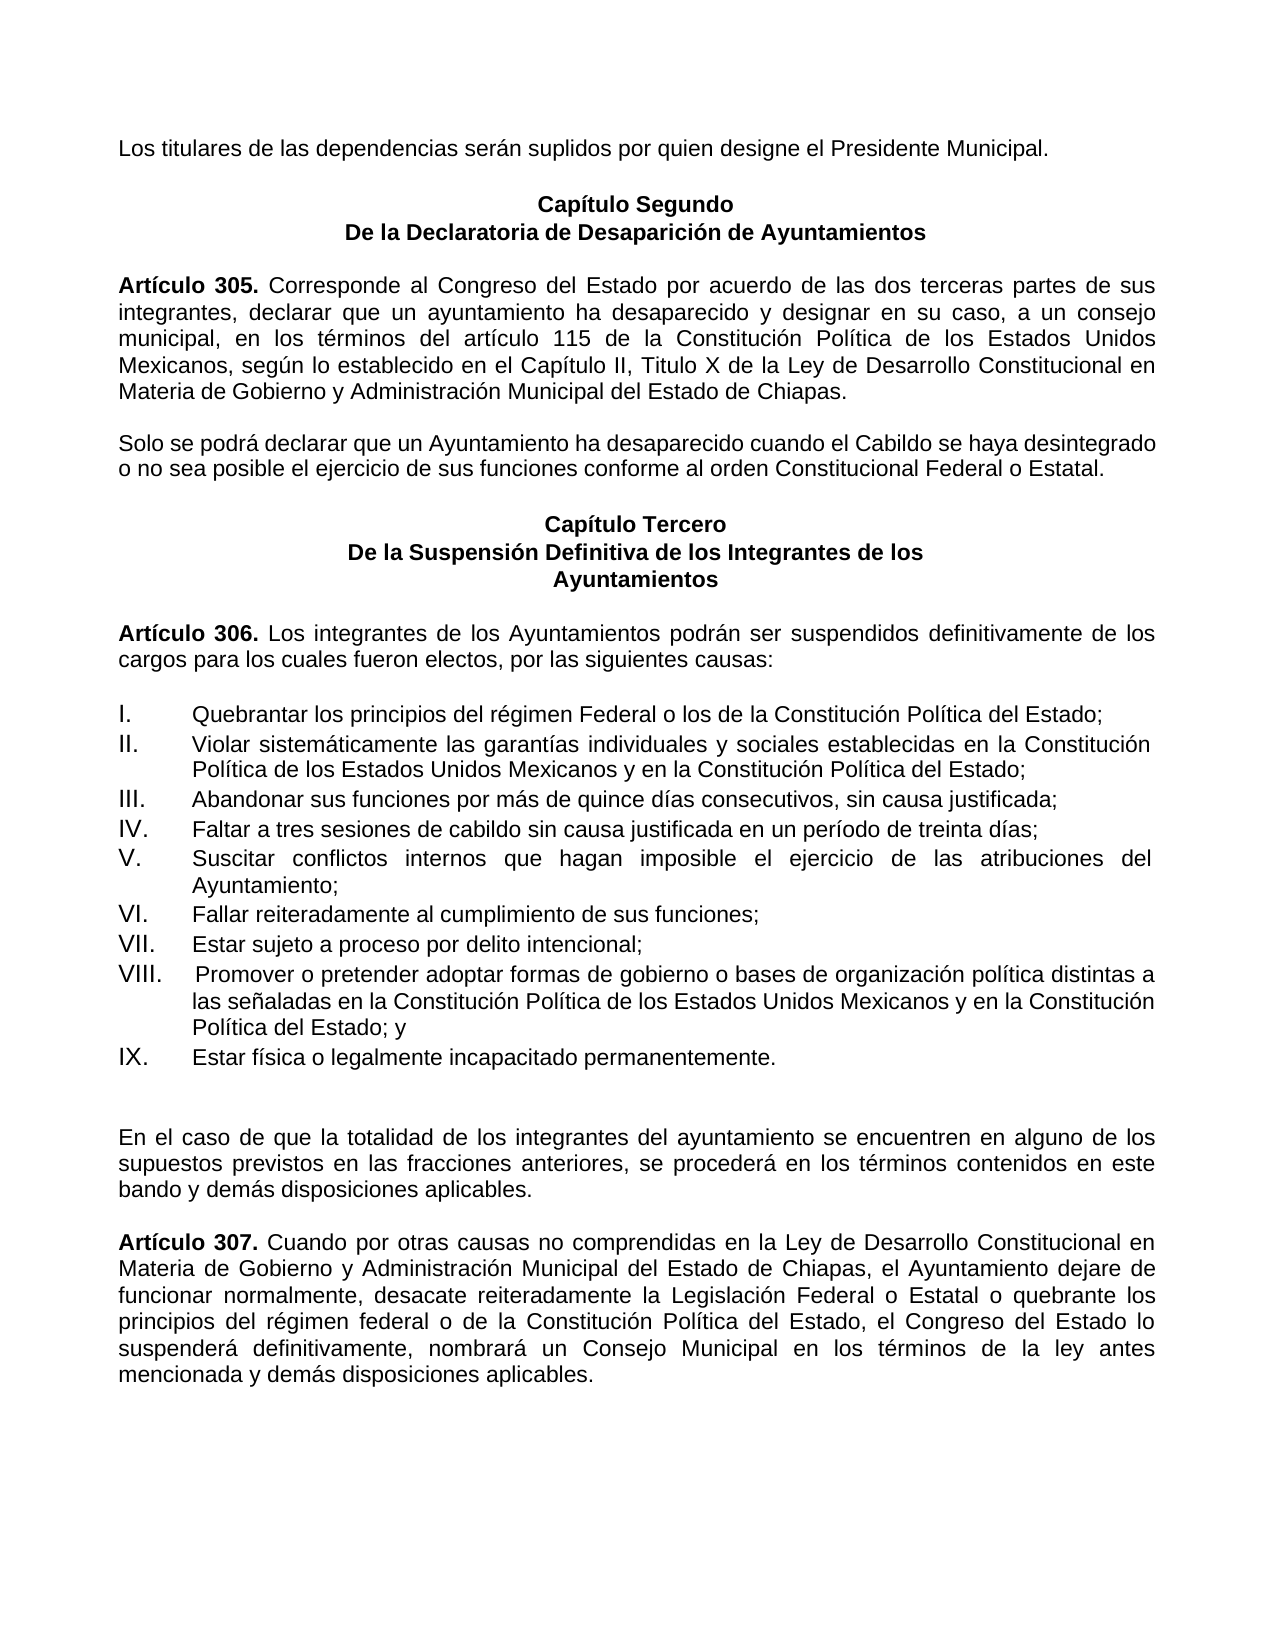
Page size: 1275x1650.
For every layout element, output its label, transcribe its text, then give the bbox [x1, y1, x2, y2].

text Artículo 305. Corresponde al Congreso del Estado por acuerdo de las dos terceras partes de sus integrantes, declarar que un ayuntamiento ha desaparecido y designar en su caso, a un consejo municipal, en los términos del artículo 115 de la Constitución Política de los Estados Unidos Mexicanos, según lo establecido en el Capítulo II, Titulo X de la Ley de Desarrollo Constitucional en Materia de Gobierno y Administración Municipal del Estado de Chiapas. [118, 272, 1156, 405]
text Los titulares de las dependencias serán suplidos por quien designe el Presidente Municipal. [118, 134, 1054, 161]
text V. Suscitar conflictos internos que hagan imposible el ejercicio de las atribuciones del [118, 843, 1156, 872]
text De la Declaratoria de Desaparición de Ayuntamientos [341, 219, 930, 245]
text Política de los Estados Unidos Mexicanos y en la Constitución Política del Estado; [192, 757, 1171, 782]
text IV. Faltar a tres sesiones de cabildo sin causa justificada en un período de treinta días; [118, 814, 1043, 842]
text I. Quebrantar los principios del régimen Federal o los de la Constitución Política del Estado; [118, 699, 1106, 728]
text De la Suspensión Definitiva de los Integrantes de los [343, 539, 927, 565]
text Artículo 307. Cuando por otras causas no comprendidas en la Ley de Desarrollo Constitucional en Materia de Gobierno y Administración Municipal del Estado de Chiapas, el Ayuntamiento dejare de funcionar normalmente, desacate reiteradamente la Legislación Federal o Estatal o quebrante los principios del régimen federal o de la Constitución Política del Estado, el Congreso del Estado lo suspenderá definitivamente, nombrará un Consejo Municipal en los términos de la ley antes mencionada y demás disposiciones aplicables. [118, 1229, 1156, 1388]
text Artículo 306. Los integrantes de los Ayuntamientos podrán ser suspendidos definitivamente de los cargos para los cuales fueron electos, por las siguientes causas: [118, 620, 1156, 673]
text Capítulo Tercero [541, 511, 730, 538]
text IX. Estar física o legalmente incapacitado permanentemente. [118, 1042, 781, 1071]
text III. Abandonar sus funciones por más de quince días consecutivos, sin causa justificada; [118, 784, 1062, 813]
text Capítulo Segundo [533, 191, 737, 218]
text En el caso de que la totalidad de los integrantes del ayuntamiento se encuentren en alguno de los supuestos previstos en las fracciones anteriores, se procederá en los términos contenidos en este bando y demás disposiciones aplicables. [118, 1123, 1155, 1203]
text VII. Estar sujeto a proceso por delito intencional; [118, 929, 647, 958]
text Solo se podrá declarar que un Ayuntamiento ha desaparecido cuando el Cabildo se haya desintegrado o no sea posible el ejercicio de sus funciones conforme al orden Constitucional Federal o Estatal. [118, 432, 1156, 482]
text VIII. Promover o pretender adoptar formas de gobierno o bases de organización política distintas a las señaladas en la Constitución Política de los Estados Unidos Mexicanos y en la Constitución Política del Estado; y [118, 959, 1156, 1041]
text Ayuntamiento; [192, 872, 1171, 898]
text Ayuntamientos [549, 566, 722, 593]
text II. Violar sistemáticamente las garantías individuales y sociales establecidas en la Constitución [118, 728, 1155, 757]
text VI. Fallar reiteradamente al cumplimiento de sus funciones; [118, 899, 764, 928]
